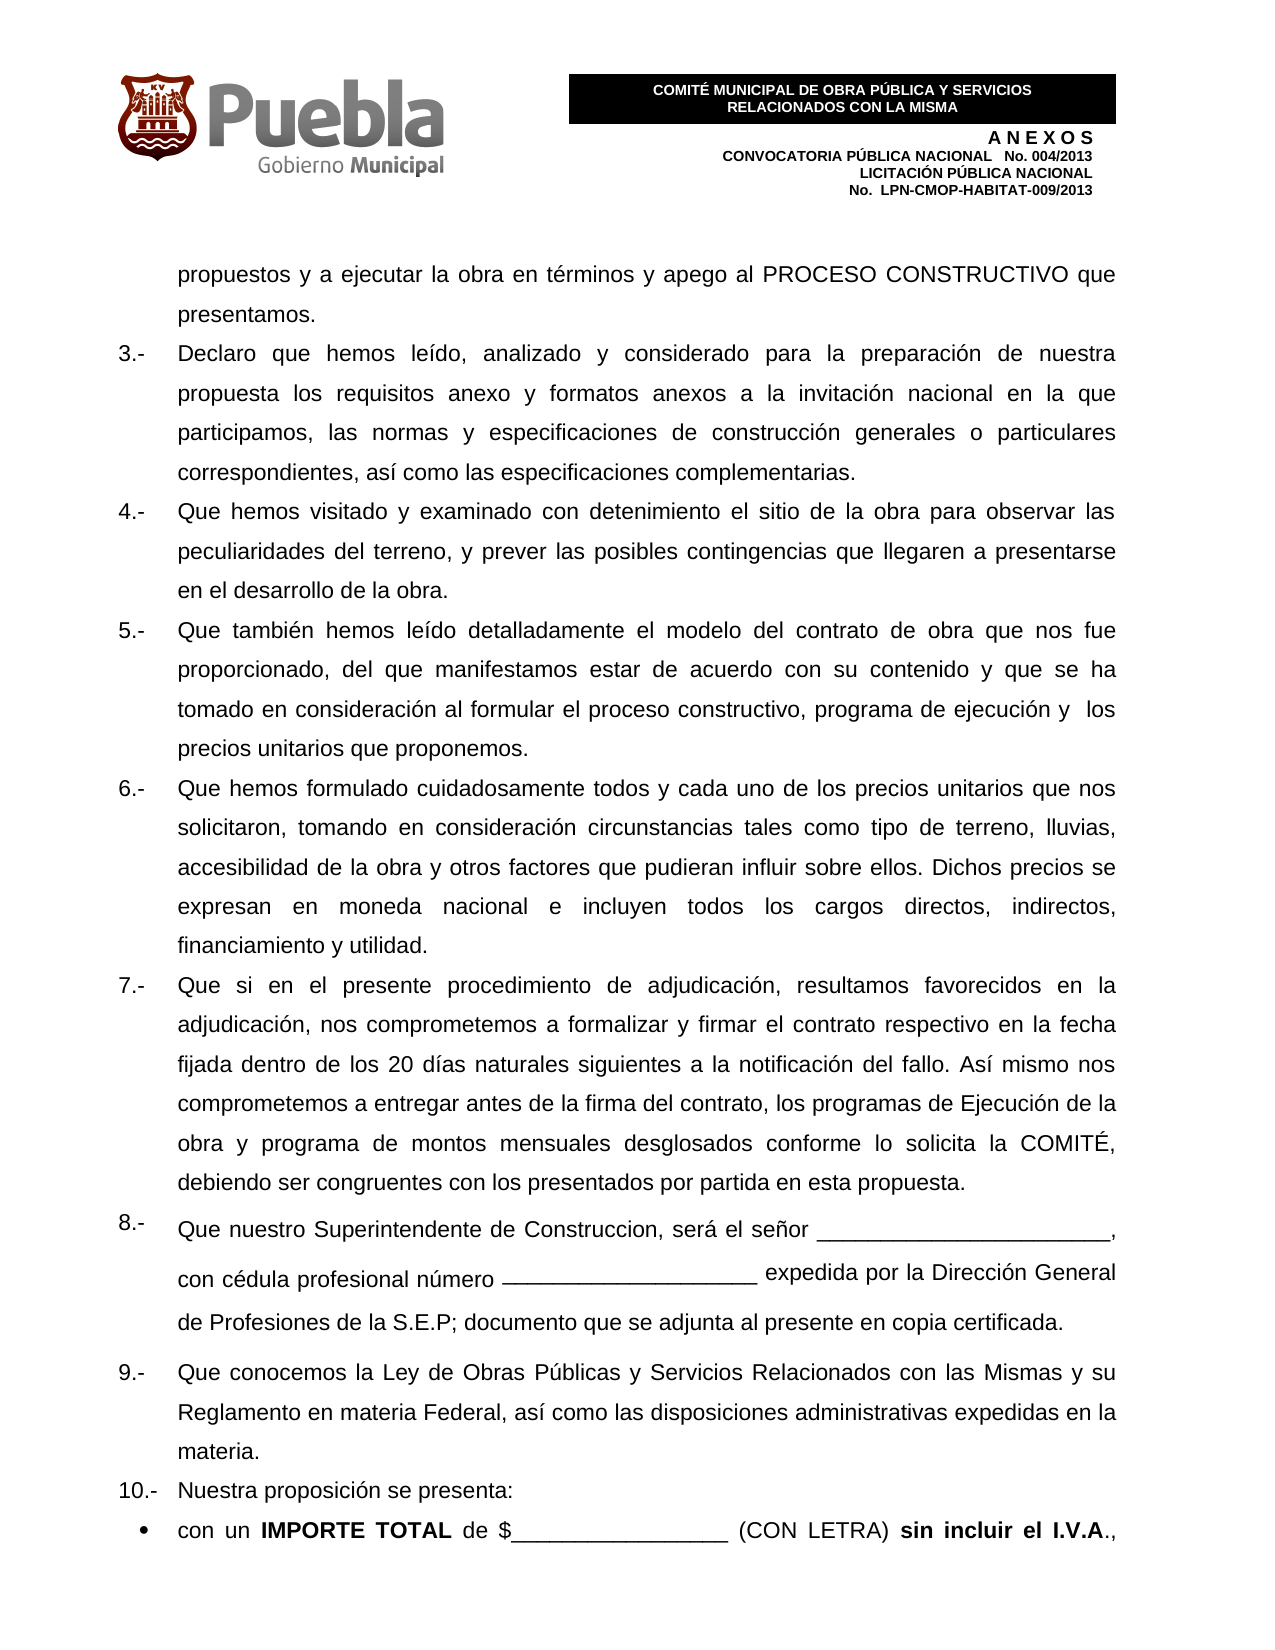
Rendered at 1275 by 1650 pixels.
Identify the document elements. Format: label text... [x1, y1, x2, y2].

text 9.- Que conocemos la Ley de Obras Públicas y Servicios Relacionados con las Mismas y su Reglamento en materia Federal, así como las disposiciones administrativas expedidas en la materia. [118, 1359, 1117, 1464]
text 5.- Que también hemos leído detalladamente el modelo del contrato de obra que nos fue proporcionado, del que manifestamos estar de acuerdo con su contenido y que se ha tomado en consideración al formular el proceso constructivo, programa de ejecución y los precios unitarios que proponemos. [118, 617, 1117, 761]
text 3.- Declaro que hemos leído, analizado y considerado para la preparación de nuestra propuesta los requisitos anexo y formatos anexos a la invitación nacional en la que participamos, las normas y especificaciones de construcción generales o particulares correspondientes, así como las especificaciones complementarias. [118, 340, 1117, 485]
text 10.- Nuestra proposición se presenta: [118, 1477, 1117, 1504]
text 6.- Que hemos formulado cuidadosamente todos y cada uno de los precios unitarios que nos solicitaron, tomando en consideración circunstancias tales como tipo de terreno, lluvias, accesibilidad de la obra y otros factores que pudieran influir sobre ellos. Dichos precios se expresan en moneda nacional e incluyen todos los cargos directos, indirectos, financiamiento y utilidad. [118, 774, 1117, 959]
text 7.- Que si en el presente procedimiento de adjudicación, resultamos favorecidos en la adjudicación, nos comprometemos a formalizar y firmar el contrato respectivo en la fecha fijada dentro de los 20 días naturales siguientes a la notificación del fallo. Así mismo nos comprometemos a entregar antes de la firma del contrato, los programas de Ejecución de la obra y programa de montos mensuales desglosados conforme lo solicita la COMITÉ, debiendo ser congruentes con los presentados por partida en esta propuesta. [118, 972, 1117, 1196]
text 4.- Que hemos visitado y examinado con detenimiento el sitio de la obra para observar las peculiaridades del terreno, y prever las posibles contingencias que llegaren a presentarse en el desarrollo de la obra. [118, 498, 1117, 603]
picture [118, 73, 444, 177]
list con un IMPORTE TOTAL de $_________________ (CON LETRA) sin incluir el I.V.A., cuyo desglose y resumen aparecen en el “Catálogo de Conceptos”. [140, 1517, 1117, 1543]
text 8.- Que nuestro Superintendente de Construccion, será el señor _______________________, con cédula profesional número ____________________ expedida por la Dirección General de Profesiones de la S.E.P; documento que se adjunta al presente en copia certificada. [118, 1209, 1117, 1342]
